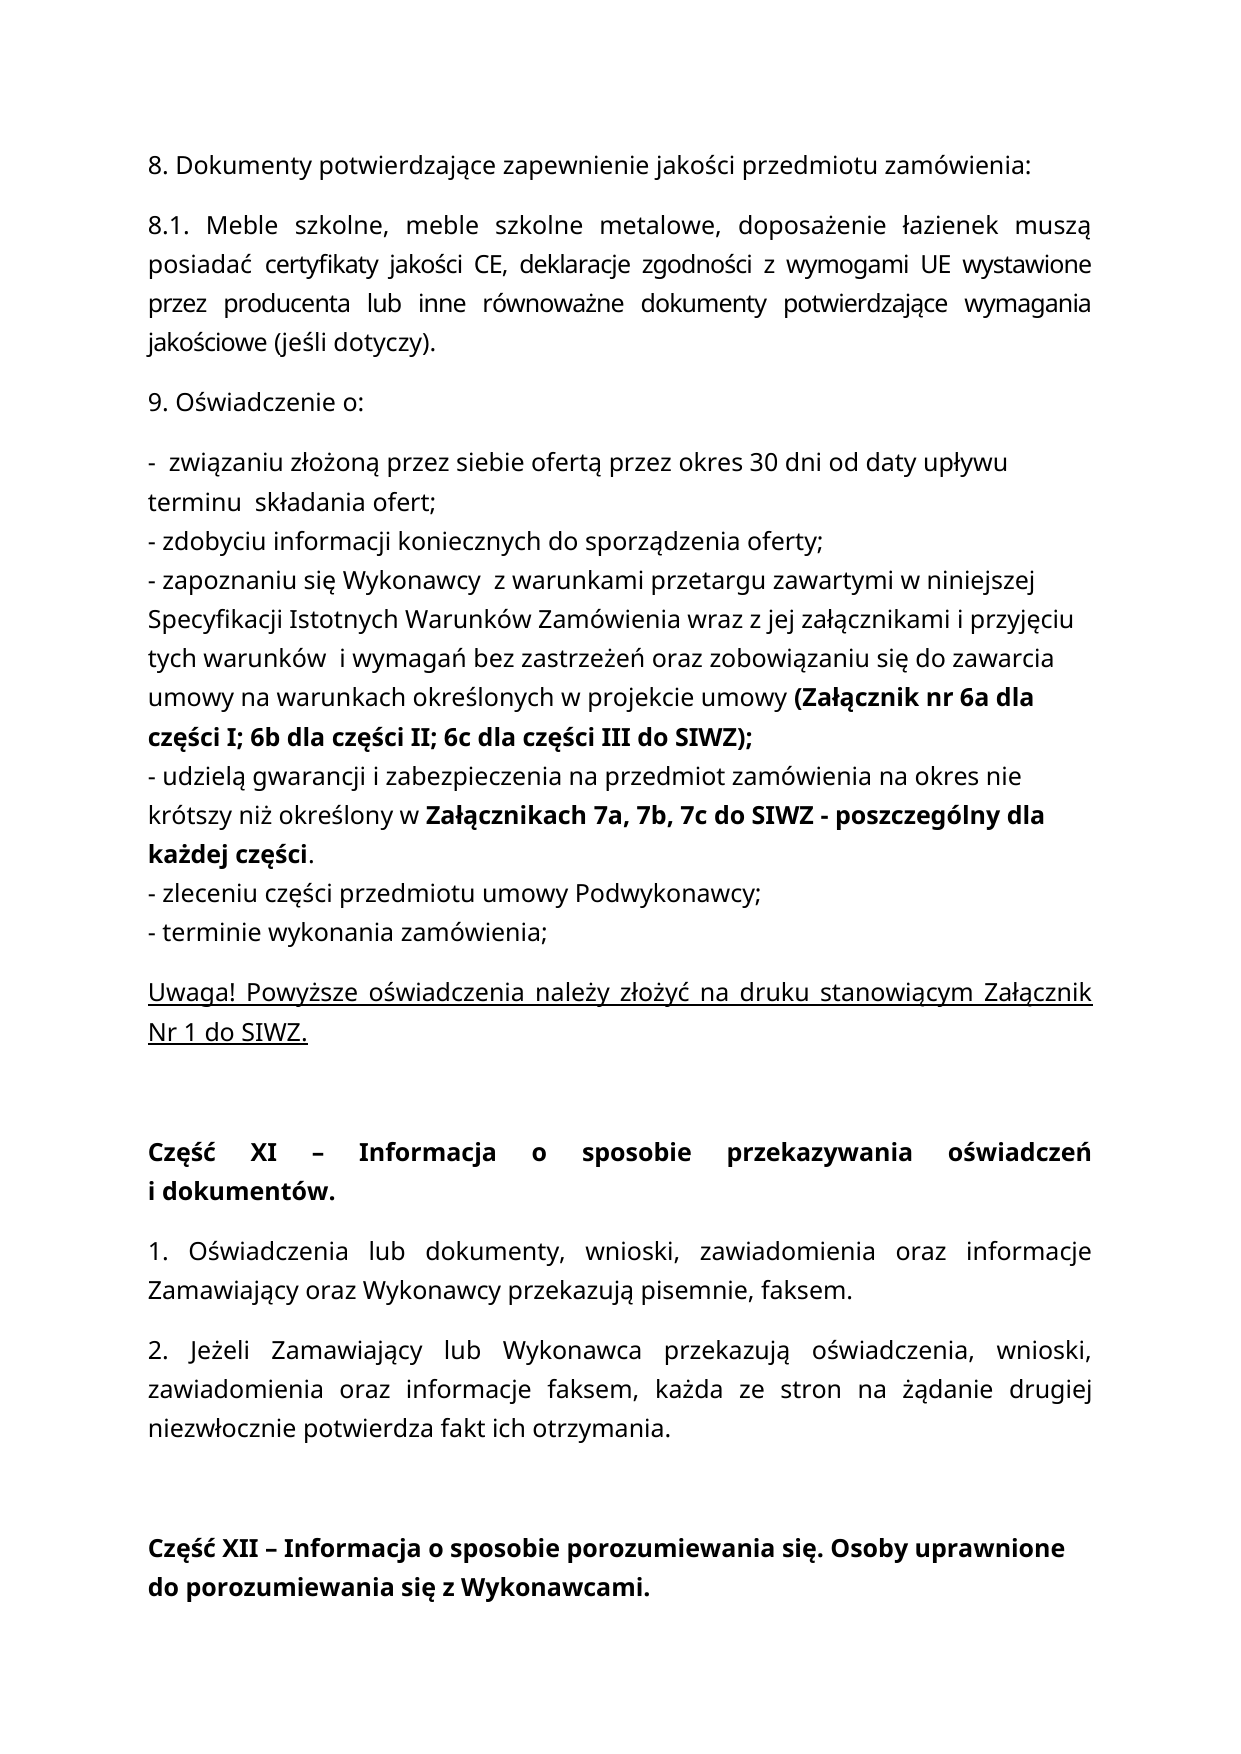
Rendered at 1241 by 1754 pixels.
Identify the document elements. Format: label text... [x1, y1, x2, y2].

text 8. Dokumenty potwierdzające zapewnienie jakości przedmiotu zamówienia: [148, 148, 1093, 182]
text 9. Oświadczenie o: [148, 385, 1093, 419]
text - związaniu złożoną przez siebie ofertą przez okres 30 dni od daty upływu terminu składania ofert; - zdobyciu informacji koniecznych do sporządzenia oferty; - zapoznaniu się Wykonawcy z warunkami przetargu zawartymi w niniejszej Specyfikacji Istotnych Warunków Zamówienia wraz z jej załącznikami i przyjęciu tych warunków i wymagań bez zastrzeżeń oraz zobowiązaniu się do zawarcia umowy na warunkach określonych w projekcie umowy (Załącznik nr 6a dla części I; 6b dla części II; 6c dla części III do SIWZ); - udzielą gwarancji i zabezpieczenia na przedmiot zamówienia na okres nie krótszy niż określony w Załącznikach 7a, 7b, 7c do SIWZ - poszczególny dla każdej części. - zleceniu części przedmiotu umowy Podwykonawcy; - terminie wykonania zamówienia; [148, 445, 1093, 949]
text Uwaga! Powyższe oświadczenia należy złożyć na druku stanowiącym Załącznik Nr 1 do SIWZ. [148, 975, 1093, 1004]
text 1. Oświadczenia lub dokumenty, wnioski, zawiadomienia oraz informacje Zamawiający oraz Wykonawcy przekazują pisemnie, faksem. [148, 1233, 1093, 1307]
text 8.1. Meble szkolne, meble szkolne metalowe, doposażenie łazienek muszą posiadać certyfikaty jakości CE, deklaracje zgodności z wymogami UE wystawione przez producenta lub inne równoważne dokumenty potwierdzające wymagania jakościowe (jeśli dotyczy). [148, 208, 1093, 359]
text Część XI – Informacja o sposobie przekazywania oświadczeń i dokumentów. [148, 1134, 1093, 1207]
text 2. Jeżeli Zamawiający lub Wykonawca przekazują oświadczenia, wnioski, zawiadomienia oraz informacje faksem, każda ze stron na żądanie drugiej niezwłocznie potwierdza fakt ich otrzymania. [148, 1333, 1093, 1445]
text Uwaga! Powyższe oświadczenia należy złożyć na druku stanowiącym Załącznik Nr 1 do SIWZ. [148, 1006, 1093, 1048]
text Część XII – Informacja o sposobie porozumiewania się. Osoby uprawnione do porozumiewania się z Wykonawcami. [148, 1531, 1093, 1604]
